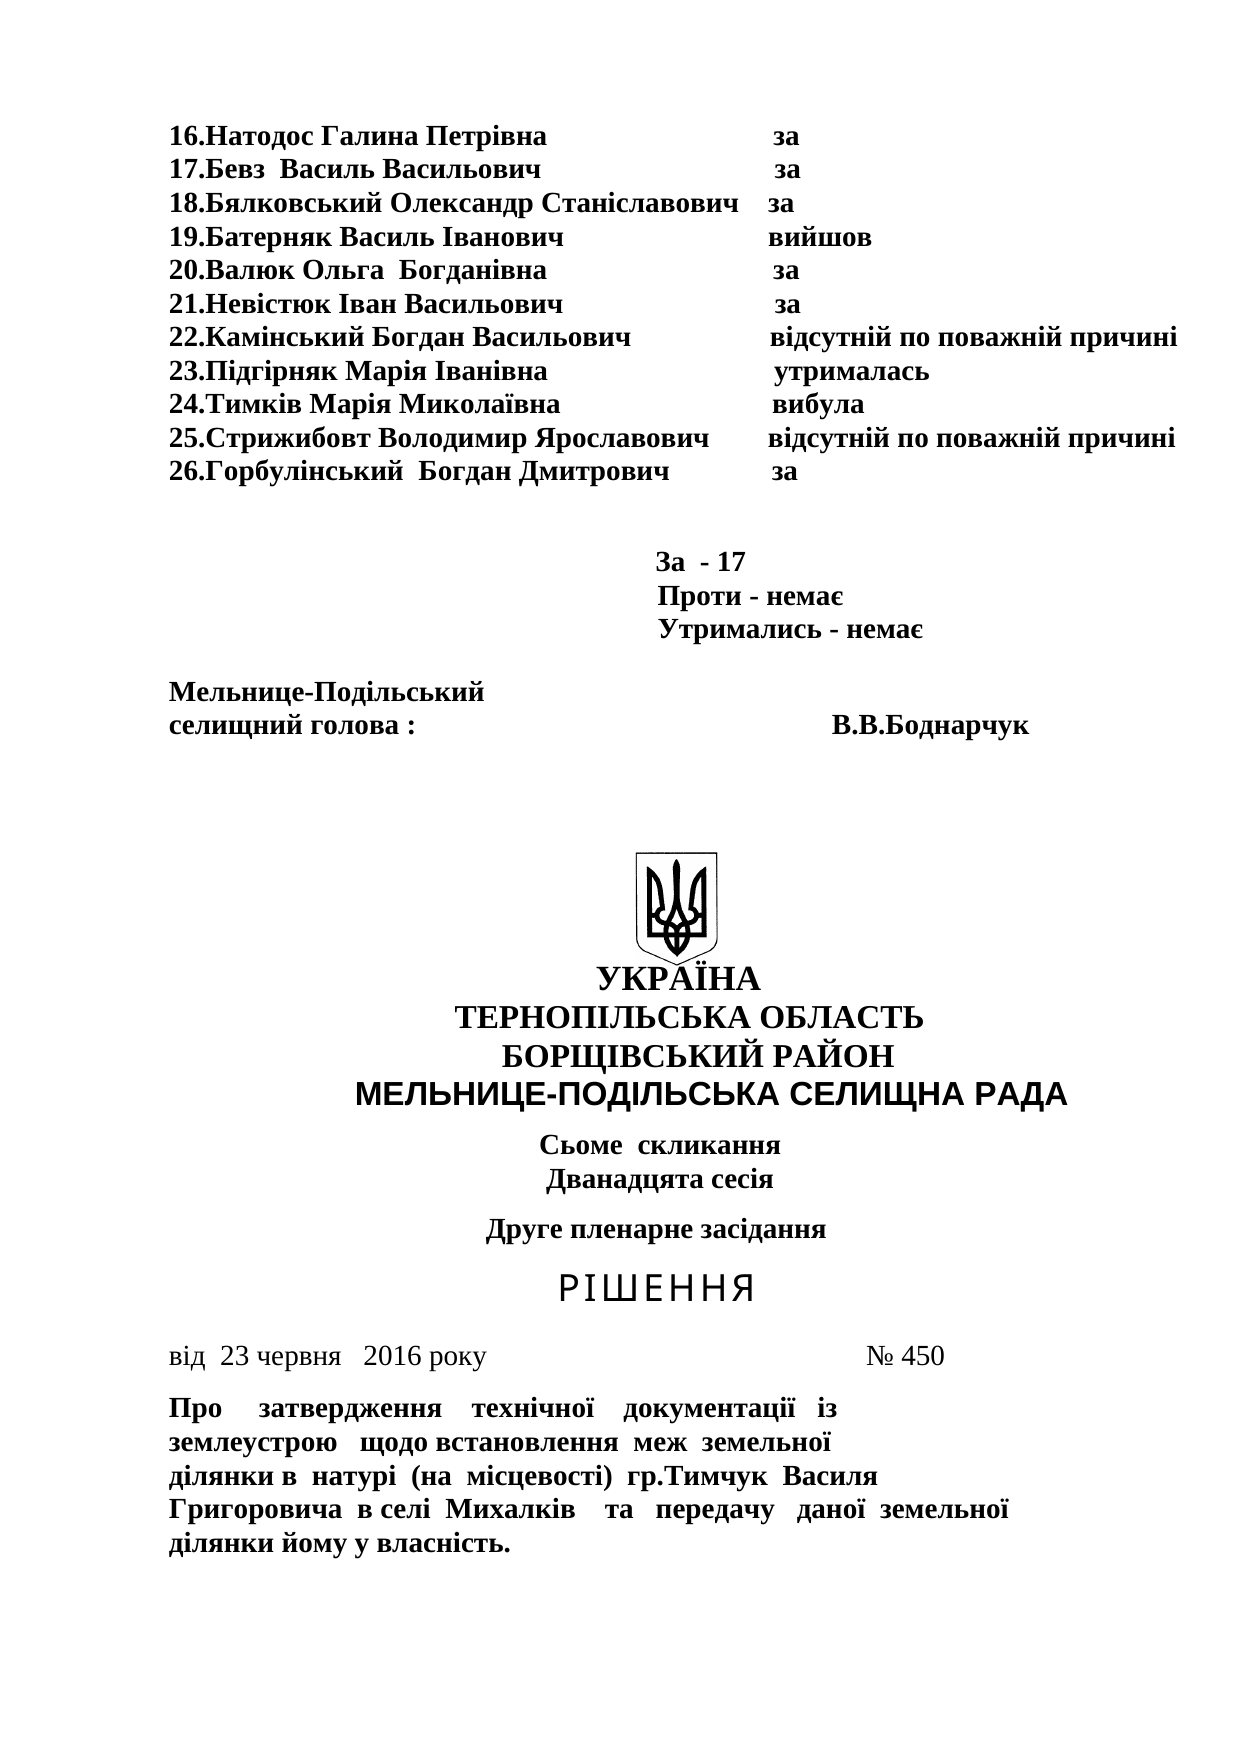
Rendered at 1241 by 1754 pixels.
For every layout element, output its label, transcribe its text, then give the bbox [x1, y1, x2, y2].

text РІШЕННЯ [169, 1261, 1144, 1312]
text Дванадцята сесія [169, 1161, 1144, 1194]
text Утримались - немає [169, 612, 1181, 645]
text Мельнице-Подільський [169, 674, 1181, 707]
text За - 17 [169, 544, 1181, 578]
text 22.Камінський Богдан Васильович відсутній по поважній причині [169, 319, 1181, 353]
text від 23 червня 2016 року № 450 [169, 1338, 1240, 1371]
text 17.Бевз Василь Васильович за [169, 152, 1181, 185]
text 25.Стрижибовт Володимир Ярославович відсутній по поважній причині [169, 420, 1181, 453]
text Проти - немає [169, 578, 1181, 612]
text Про затвердження технічної документації із [169, 1391, 1201, 1424]
text 20.Валюк Ольга Богданівна за [169, 252, 1181, 286]
text 18.Бялковський Олександр Станіславович за [169, 185, 1181, 219]
text МЕЛЬНИЦЕ-ПОДІЛЬСЬКА СЕЛИЩНА РАДА [169, 1074, 1144, 1113]
text 19.Батерняк Василь Іванович вийшов [169, 219, 1181, 252]
text ТЕРНОПІЛЬСЬКА ОБЛАСТЬ [169, 998, 1144, 1036]
text БОРЩІВСЬКИЙ РАЙОН [169, 1036, 1144, 1074]
text 21.Невістюк Іван Васильович за [169, 286, 1181, 319]
text ділянки в натурі (на місцевості) гр.Тимчук Василя [169, 1458, 1201, 1491]
text Друге пленарне засідання [169, 1211, 1144, 1244]
text Григоровича в селі Михалків та передачу даної земельної [169, 1491, 1201, 1525]
text ділянки йому у власність. [169, 1525, 1181, 1558]
text УКРАЇНА [169, 957, 1144, 998]
text 16.Натодос Галина Петрівна за [169, 118, 1181, 152]
text 26.Горбулінський Богдан Дмитрович за [169, 453, 1181, 487]
text землеустрою щодо встановлення меж земельної [169, 1424, 1201, 1458]
text Сьоме скликання [169, 1127, 1144, 1161]
text 23.Підгірняк Марія Іванівна утрималась [169, 353, 1181, 386]
text 24.Тимків Марія Миколаївна вибула [169, 386, 1181, 420]
text селищний голова : В.В.Боднарчук [169, 707, 1181, 741]
